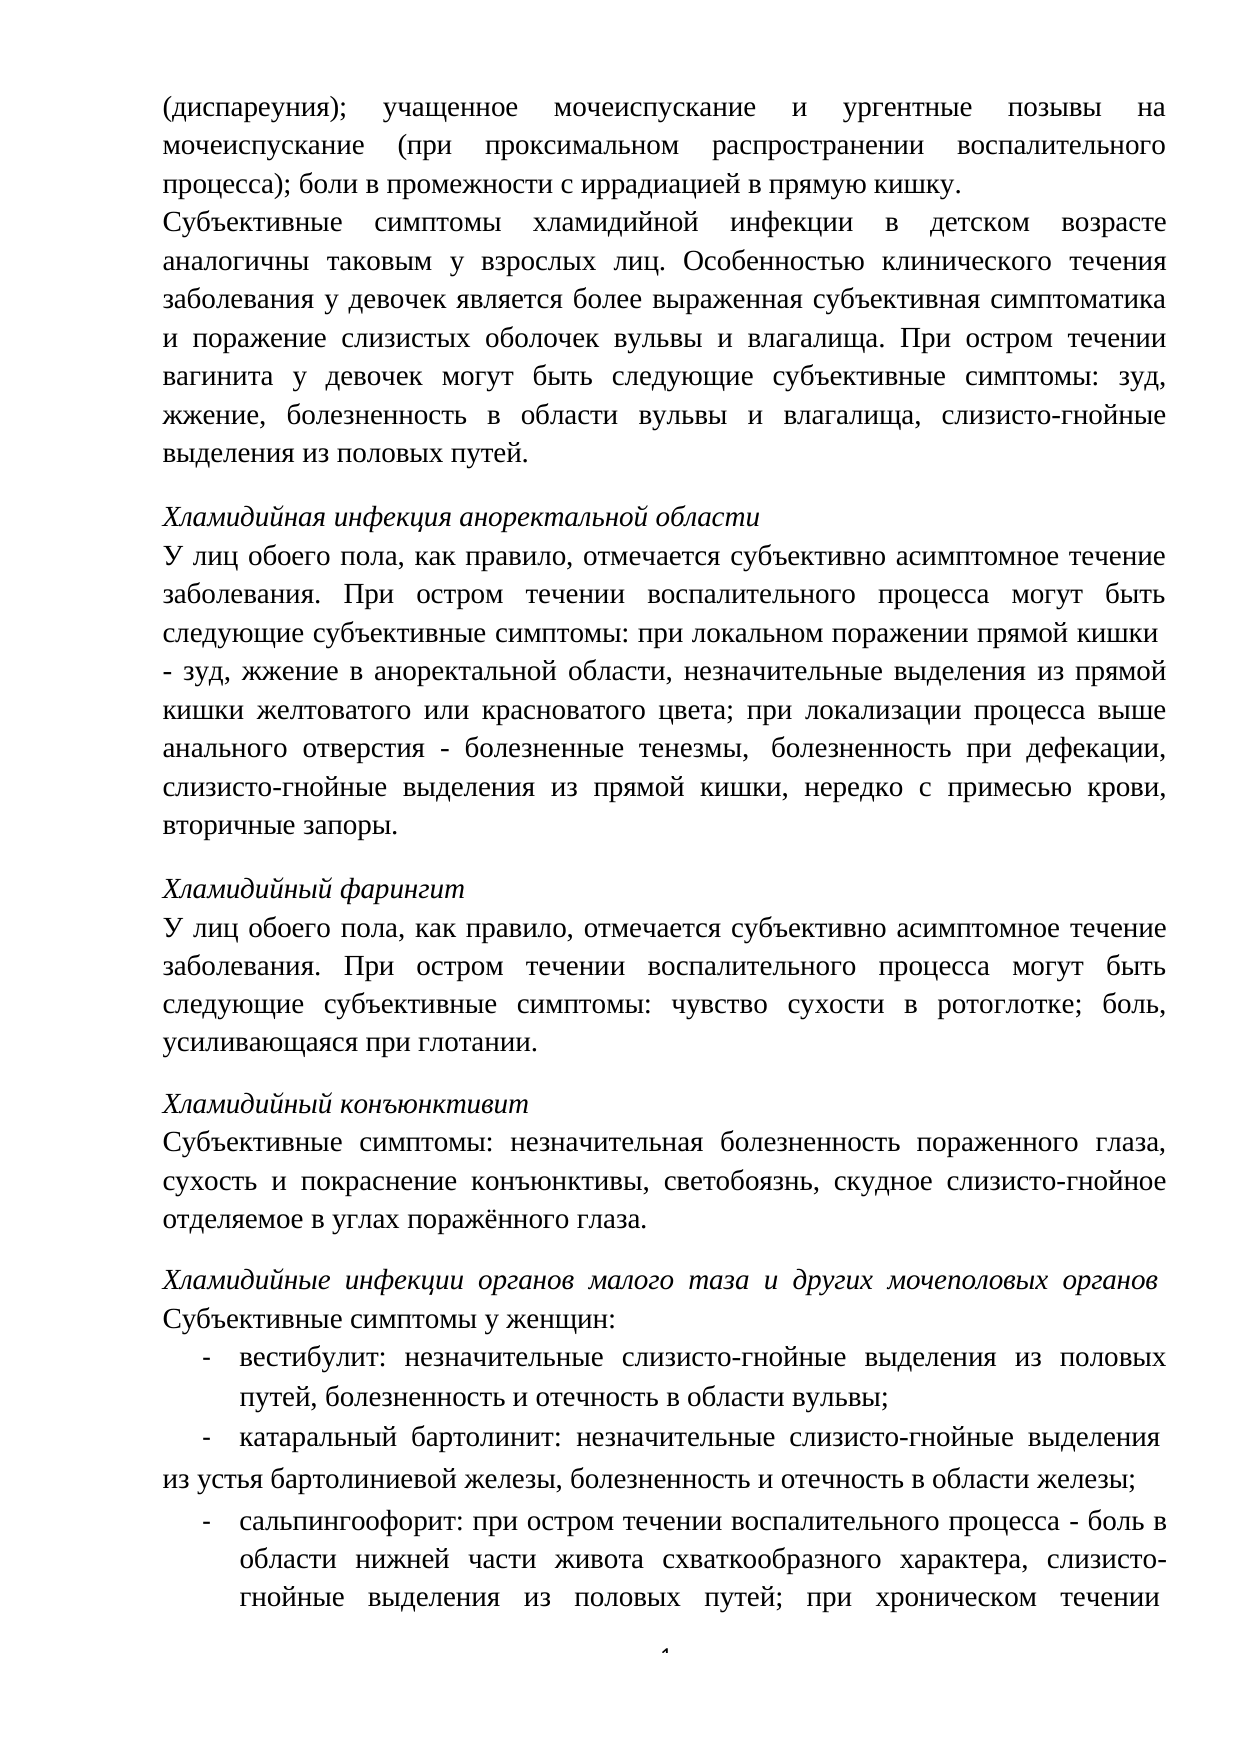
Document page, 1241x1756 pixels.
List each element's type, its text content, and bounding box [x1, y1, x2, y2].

text Хламидийный фарингит [162, 871, 1178, 905]
list катаральный бартолинит: незначительные слизисто-гнойные выделения из устья бартолиниевой железы, болезненность и отечность в области железы; [162, 1419, 1166, 1494]
text (диспареуния); учащенное мочеиспускание и ургентные позывы на мочеиспускание (при проксимальном распространении воспалительного процесса); боли в промежности с иррадиацией в прямую кишку. [162, 89, 1166, 199]
text - зуд, жжение в аноректальной области, незначительные выделения из прямой кишки желтоватого или красноватого цвета; при локализации процесса выше анального отверстия - болезненные тенезмы, болезненность при дефекации, слизисто-гнойные выделения из прямой кишки, нередко с примесью крови, вторичные запоры. [162, 653, 1166, 841]
text Хламидийный конъюнктивит [162, 1086, 1178, 1120]
text Субъективные симптомы хламидийной инфекции в детском возрасте аналогичны таковым у взрослых лиц. Особенностью клинического течения заболевания у девочек является более выраженная субъективная симптоматика и поражение слизистых оболочек вульвы и влагалища. При остром течении вагинита у девочек могут быть следующие субъективные симптомы: зуд, жжение, болезненность в области вульвы и влагалища, слизисто-гнойные выделения из половых путей. [162, 204, 1167, 469]
text Субъективные симптомы: незначительная болезненность пораженного глаза, сухость и покраснение конъюнктивы, светобоязнь, скудное слизисто-гнойное отделяемое в углах поражённого глаза. [162, 1124, 1166, 1234]
text У лиц обоего пола, как правило, отмечается субъективно асимптомное течение заболевания. При остром течении воспалительного процесса могут быть следующие субъективные симптомы: при локальном поражении прямой кишки [162, 538, 1166, 648]
text Хламидийные инфекции органов малого таза и других мочеполовых органов [162, 1262, 1178, 1296]
text У лиц обоего пола, как правило, отмечается субъективно асимптомное течение заболевания. При остром течении воспалительного процесса могут быть следующие субъективные симптомы: чувство сухости в ротоглотке; боль, усиливающаяся при глотании. [162, 910, 1167, 1058]
list вестибулит: незначительные слизисто-гнойные выделения из половых путей, болезненность и отечность в области вульвы; [202, 1339, 1166, 1413]
text Хламидийная инфекция аноректальной области [162, 499, 1178, 533]
text Субъективные симптомы у женщин: [162, 1301, 1178, 1335]
list сальпингоофорит: при остром течении воспалительного процесса - боль в области нижней части живота схваткообразного характера, слизисто- гнойные выделения из половых путей; при хроническом течении [202, 1503, 1167, 1613]
